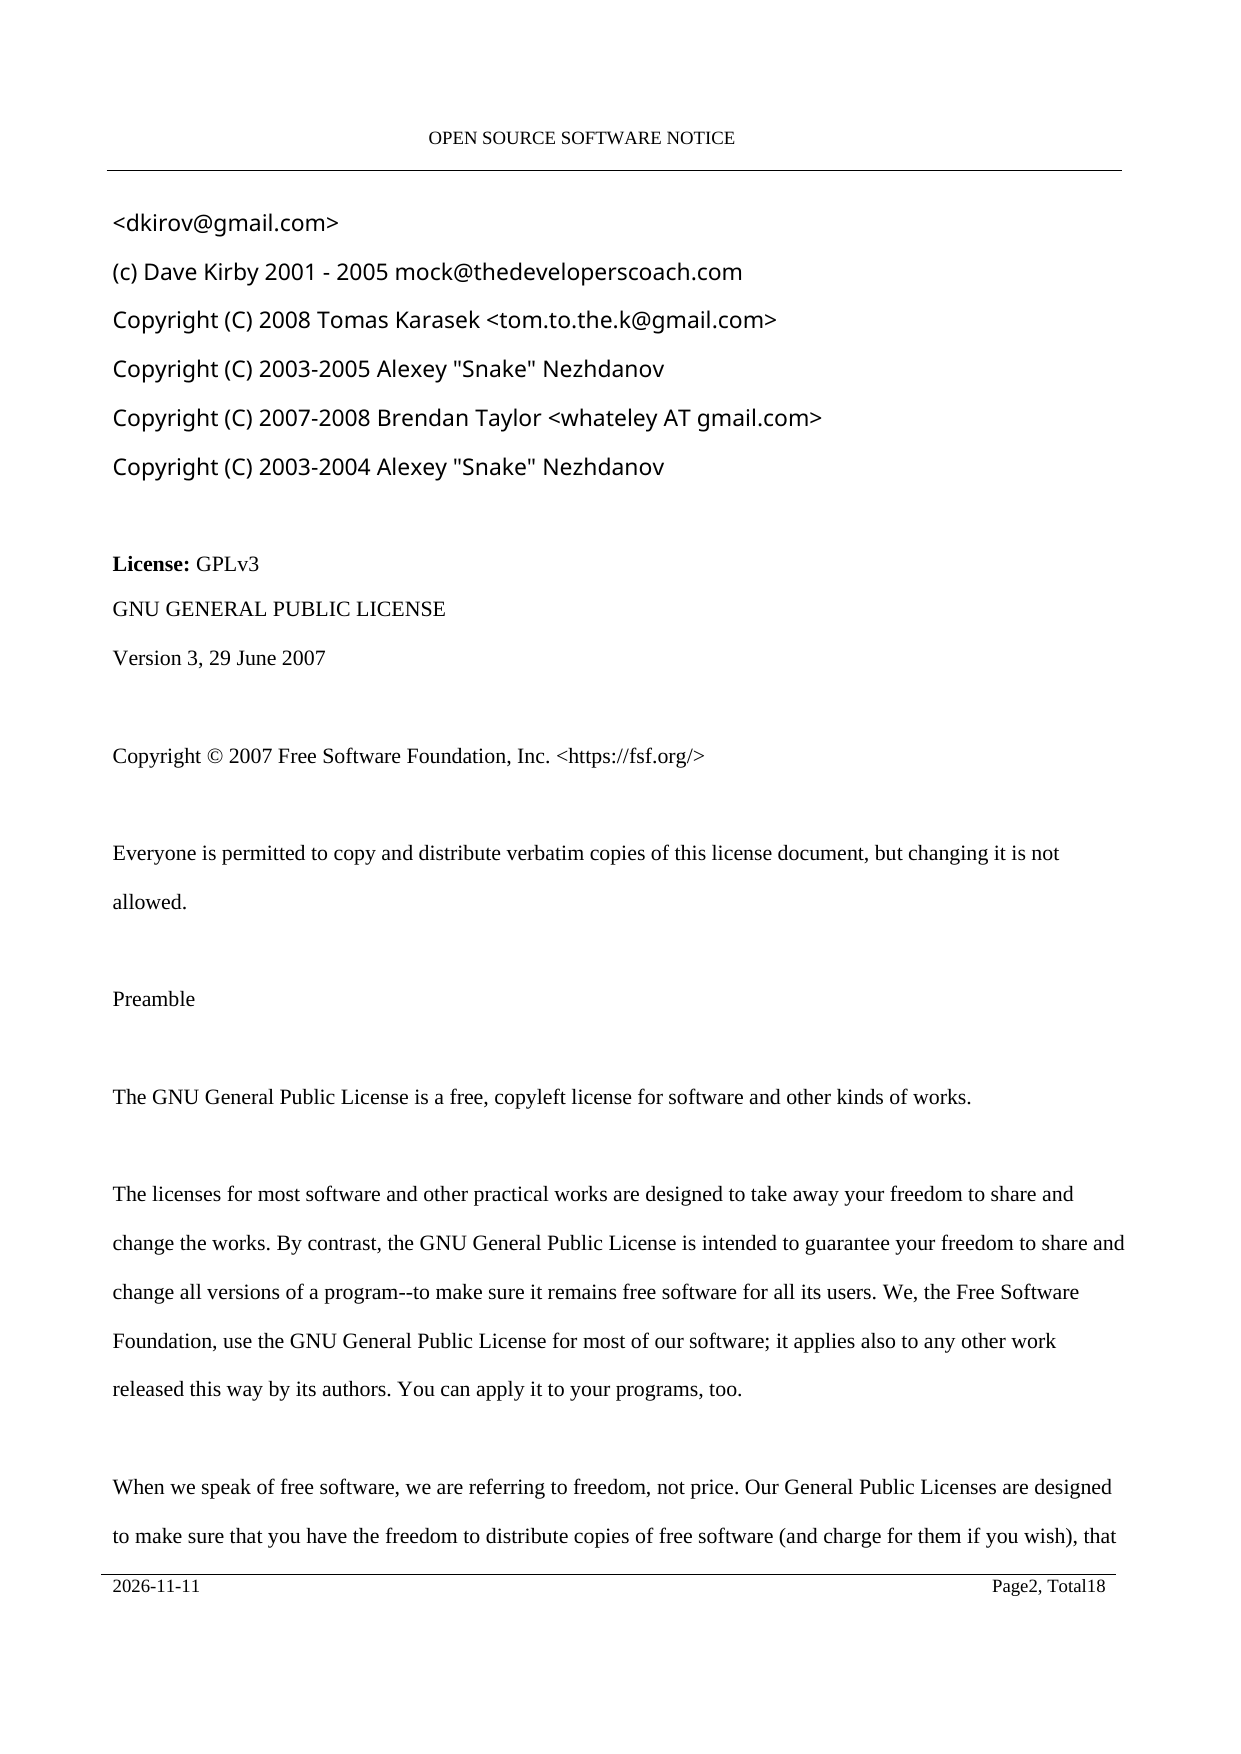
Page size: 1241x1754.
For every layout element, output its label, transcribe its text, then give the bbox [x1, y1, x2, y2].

text License: GPLv3 [112, 548, 1128, 580]
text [112, 593, 1128, 1551]
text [112, 206, 1128, 531]
